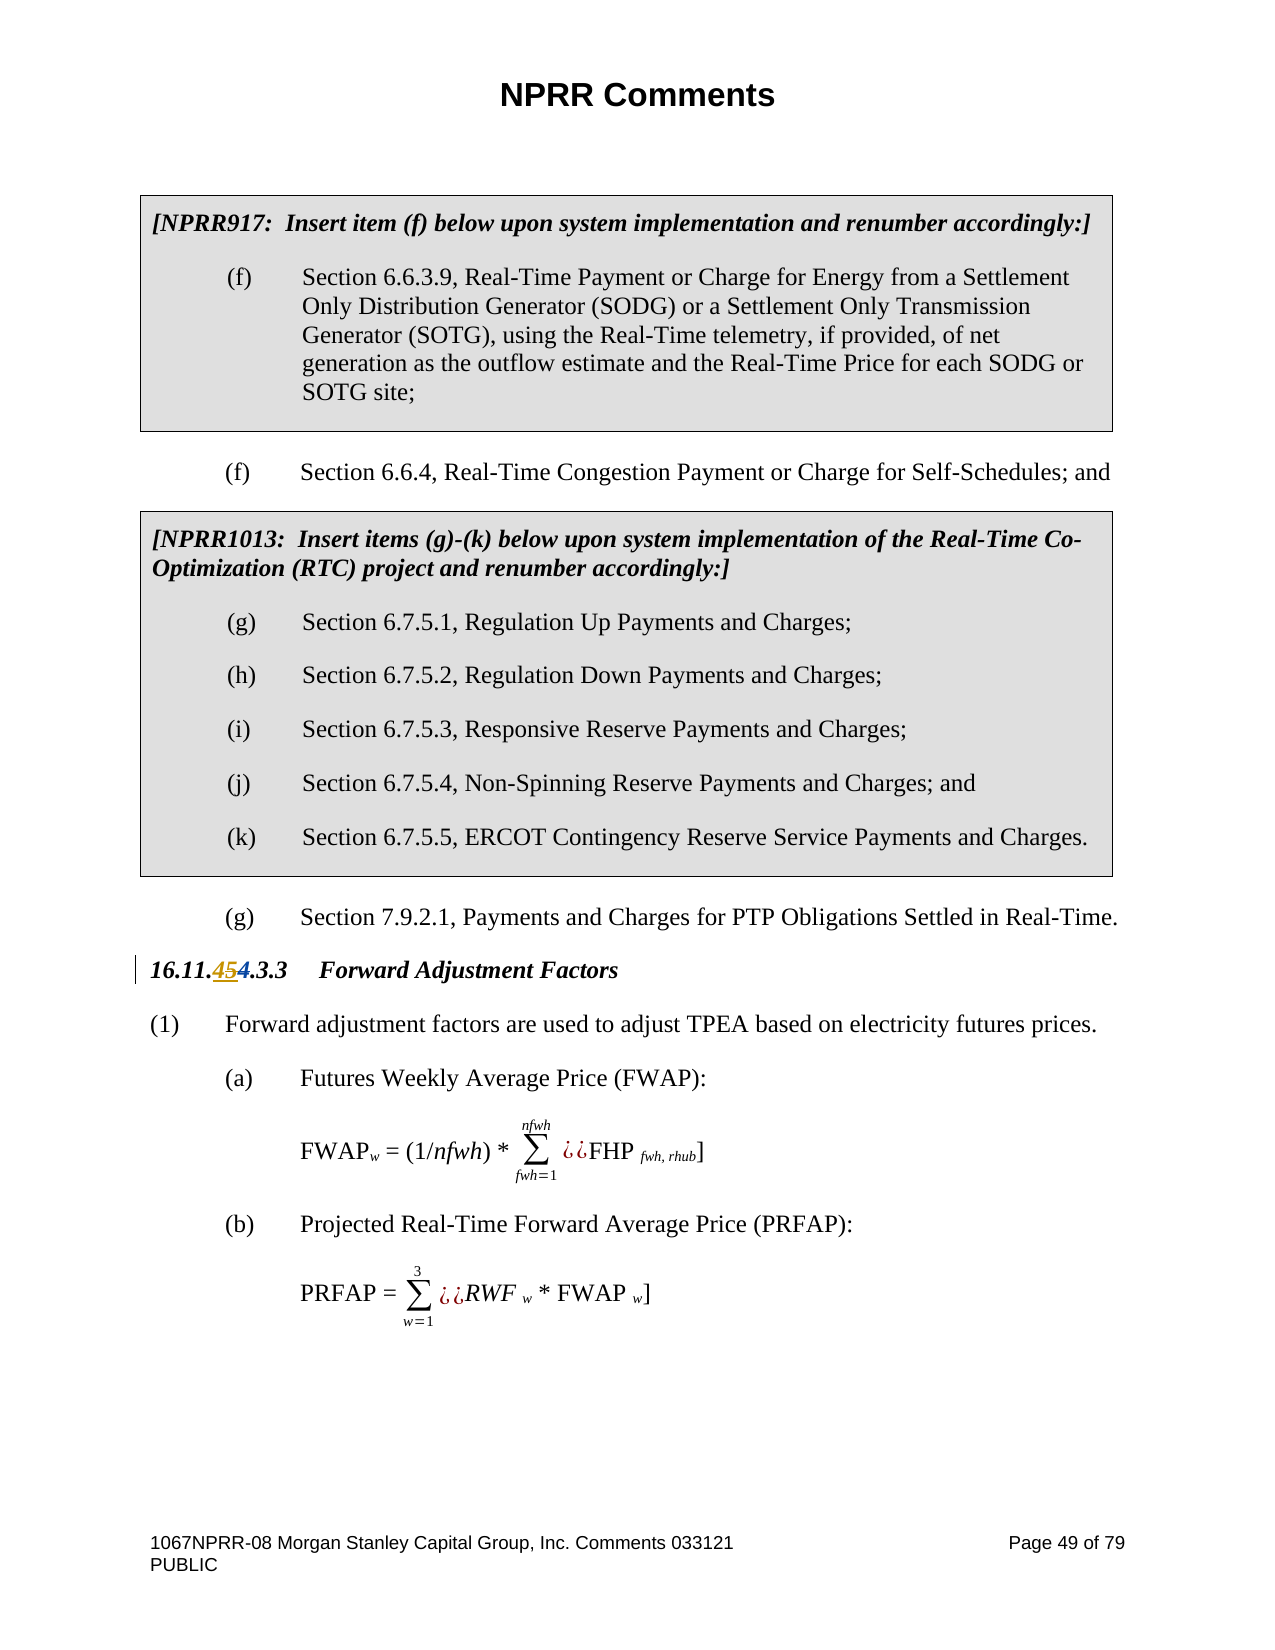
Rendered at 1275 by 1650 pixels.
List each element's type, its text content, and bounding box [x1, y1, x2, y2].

text PRFAP = RWF w * FWAP w] [150, 1263, 1125, 1330]
text (g) Section 7.9.2.1, Payments and Charges for PTP Obligations Settled in Real-Time. [225, 902, 1125, 930]
text (1) Forward adjustment factors are used to adjust TPEA based on electricity futures prices. [150, 1009, 1125, 1038]
text (b) Projected Real-Time Forward Average Price (PRFAP): [225, 1209, 1125, 1238]
table_header [NPRR1013: Insert items (g)-(k) below upon system implementation of the Real-Time Co-Optimization (RTC) project and renumber accordingly:] (g) Section 6.7.5.1, Regulation Up Payments and Charges; (h) Section 6.7.5.2, Regulation Down Payments and Charges; (i) Section 6.7.5.3, Responsive Reserve Payments and Charges; (j) Section 6.7.5.4, Non-Spinning Reserve Payments and Charges; and (k) Section 6.7.5.5, ERCOT Contingency Reserve Service Payments and Charges. [141, 512, 1112, 876]
text (a) Futures Weekly Average Price (FWAP): [225, 1063, 1125, 1092]
text (f) Section 6.6.4, Real-Time Congestion Payment or Charge for Self-Schedules; and [225, 457, 1125, 486]
text 16.11..3.3 Forward Adjustment Factors [150, 955, 1125, 984]
text FWAPw = (1/nfwh) * FHP fwh, rhub] [150, 1117, 1125, 1184]
table_header [NPRR917: Insert item (f) below upon system implementation and renumber accordingly:] (f) Section 6.6.3.9, Real-Time Payment or Charge for Energy from a Settlement Only Distribution Generator (SODG) or a Settlement Only Transmission Generator (SOTG), using the Real-Time telemetry, if provided, of net generation as the outflow estimate and the Real-Time Price for each SODG or SOTG site; [141, 196, 1112, 431]
